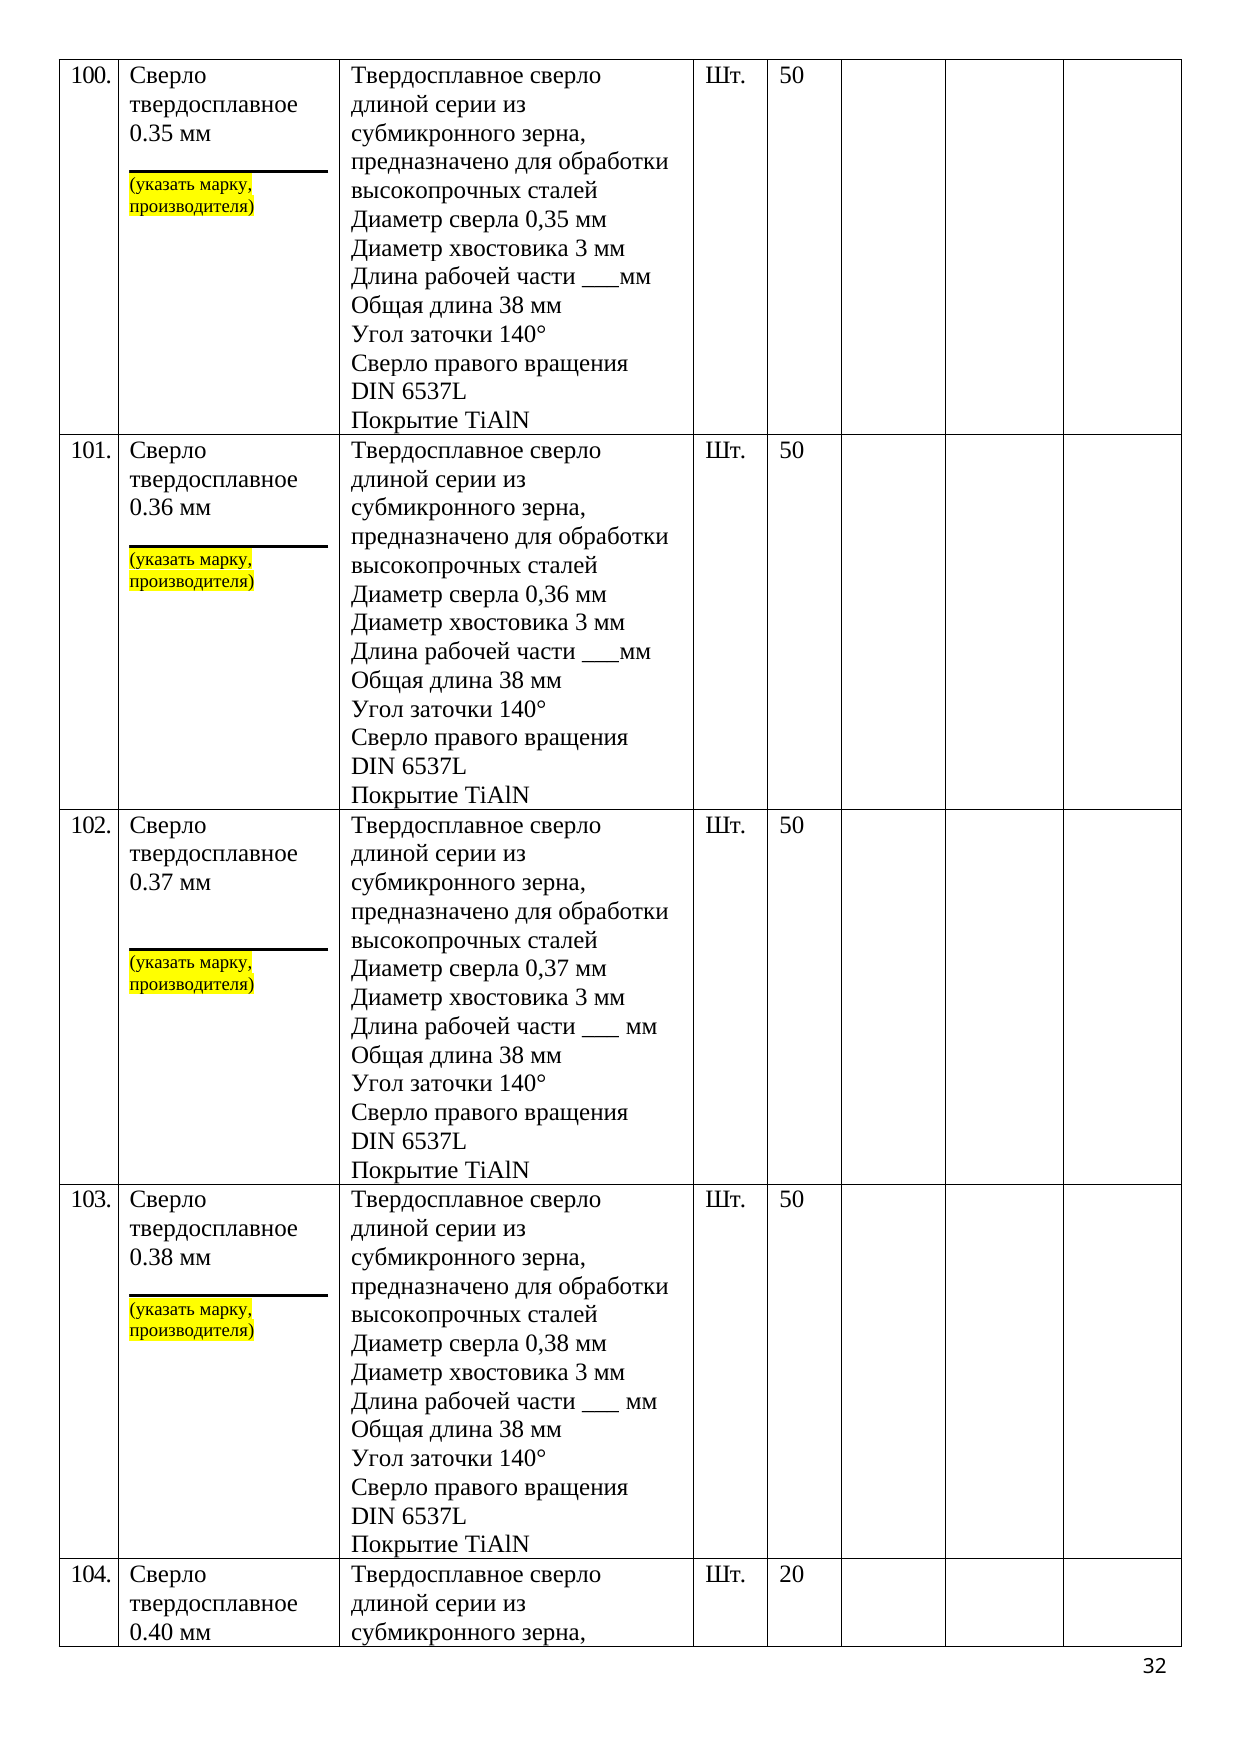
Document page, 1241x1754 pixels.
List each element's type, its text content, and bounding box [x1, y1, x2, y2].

table_cell Сверло твердосплавное 0.35 мм (указать марку, производителя) [119, 60, 339, 434]
table_cell [842, 1559, 945, 1646]
table_cell [946, 1559, 1063, 1646]
table_cell Шт. [694, 60, 767, 434]
table_cell [842, 810, 945, 1183]
table_cell [1064, 1559, 1181, 1646]
table_cell 20 [768, 1559, 841, 1646]
table_cell [60, 810, 118, 1183]
table_cell [60, 435, 118, 809]
table_cell [842, 435, 945, 809]
table_cell Сверло твердосплавное 0.38 мм (указать марку, производителя) [119, 1185, 339, 1558]
table_cell 50 [768, 60, 841, 434]
table_cell Сверло твердосплавное 0.36 мм (указать марку, производителя) [119, 435, 339, 809]
table_cell [1064, 1185, 1181, 1558]
table_cell Шт. [694, 435, 767, 809]
table_cell [60, 1185, 118, 1558]
table_cell Твердосплавное сверло длиной серии из субмикронного зерна, предназначено для обработки высокопрочных сталей Диаметр сверла 0,38 мм Диаметр хвостовика 3 мм Длина рабочей части ___ мм Общая длина 38 мм Угол заточки 140° Сверло правого вращения DIN 6537L Покрытие TiAlN [340, 1185, 693, 1558]
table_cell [119, 1559, 339, 1646]
table_cell [60, 60, 118, 434]
table_cell [946, 60, 1063, 434]
table_cell [60, 1559, 118, 1646]
table_cell [946, 810, 1063, 1183]
table_cell [1064, 60, 1181, 434]
table_cell 50 [768, 810, 841, 1183]
table_cell [1064, 810, 1181, 1183]
table_cell Шт. [694, 1185, 767, 1558]
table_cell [340, 1559, 693, 1646]
table_cell 50 [768, 435, 841, 809]
table_cell Твердосплавное сверло длиной серии из субмикронного зерна, предназначено для обработки высокопрочных сталей Диаметр сверла 0,35 мм Диаметр хвостовика 3 мм Длина рабочей части ___мм Общая длина 38 мм Угол заточки 140° Сверло правого вращения DIN 6537L Покрытие TiAlN [340, 60, 693, 434]
table_cell [946, 435, 1063, 809]
table_cell Твердосплавное сверло длиной серии из субмикронного зерна, предназначено для обработки высокопрочных сталей Диаметр сверла 0,36 мм Диаметр хвостовика 3 мм Длина рабочей части ___мм Общая длина 38 мм Угол заточки 140° Сверло правого вращения DIN 6537L Покрытие TiAlN [340, 435, 693, 809]
table_cell [842, 1185, 945, 1558]
table_cell Шт. [694, 810, 767, 1183]
table_cell [1064, 435, 1181, 809]
table_cell [842, 60, 945, 434]
table_cell [946, 1185, 1063, 1558]
table_cell 50 [768, 1185, 841, 1558]
table_cell Шт. [694, 1559, 767, 1646]
table_cell Сверло твердосплавное 0.37 мм (указать марку, производителя) [119, 810, 339, 1183]
table_cell Твердосплавное сверло длиной серии из субмикронного зерна, предназначено для обработки высокопрочных сталей Диаметр сверла 0,37 мм Диаметр хвостовика 3 мм Длина рабочей части ___ мм Общая длина 38 мм Угол заточки 140° Сверло правого вращения DIN 6537L Покрытие TiAlN [340, 810, 693, 1183]
